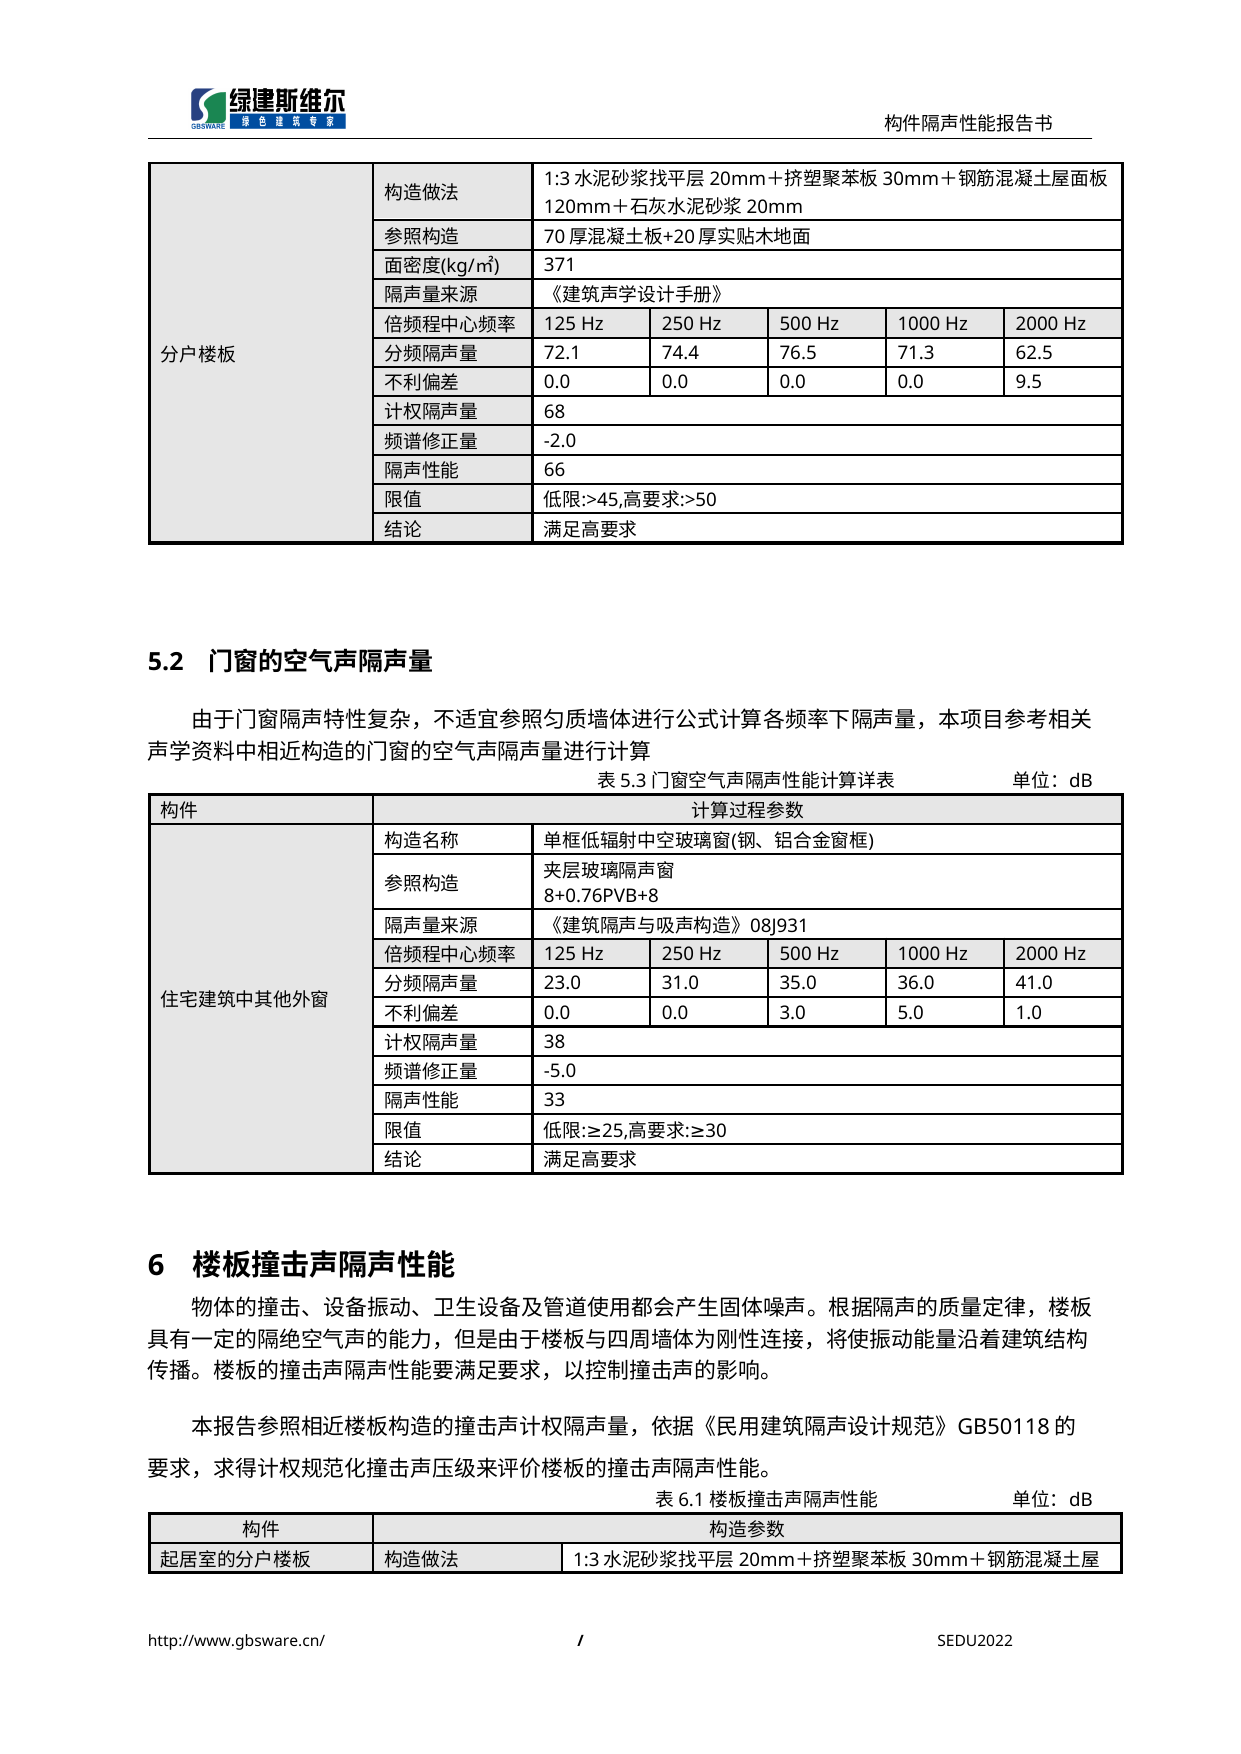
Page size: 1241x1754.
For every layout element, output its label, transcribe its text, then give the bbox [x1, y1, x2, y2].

table_cell 33 [534, 1086, 1121, 1113]
table_cell 500 Hz [769, 940, 885, 967]
table_cell 1000 Hz [887, 309, 1003, 337]
table_cell 隔声性能 [374, 1086, 531, 1113]
table_cell 起居室的分户楼板 [151, 1544, 372, 1571]
table_header 构件 [151, 796, 372, 823]
table_cell 36.0 [887, 969, 1003, 996]
table_header 构件 [151, 1515, 372, 1542]
table_cell 计权隔声量 [374, 397, 531, 424]
table_cell 低限:>45,高要求:>50 [534, 485, 1121, 512]
text 由于门窗隔声特性复杂，不适宜参照匀质墙体进行公式计算各频率下隔声量，本项目参考相关声学资料中相近构造的门窗的空气声隔声量进行计算 [148, 702, 1092, 766]
table_cell 38 [534, 1028, 1121, 1054]
text 表5.3 门窗空气声隔声性能计算详表 单位：dB [148, 766, 1092, 793]
table_cell 1000 Hz [887, 940, 1003, 967]
text 物体的撞击、设备振动、卫生设备及管道使用都会产生固体噪声。根据隔声的质量定律，楼板具有一定的隔绝空气声的能力，但是由于楼板与四周墙体为刚性连接，将使振动能量沿着建筑结构传播。楼板的撞击声隔声性能要满足要求，以控制撞击声的影响。 [148, 1290, 1092, 1385]
table_cell 结论 [374, 514, 531, 541]
table_cell 62.5 [1005, 339, 1121, 366]
text 本报告参照相近楼板构造的撞击声计权隔声量，依据《民用建筑隔声设计规范》GB50118的要求，求得计权规范化撞击声压级来评价楼板的撞击声隔声性能。 [148, 1401, 1092, 1485]
table_header 构造参数 [374, 1515, 1120, 1542]
table_cell 250 Hz [651, 309, 767, 337]
subtitle 楼板撞击声隔声性能 [148, 1241, 1092, 1284]
table_cell 35.0 [769, 969, 885, 996]
table_cell 参照构造 [374, 221, 531, 249]
table_cell 隔声性能 [374, 456, 531, 483]
table_cell 68 [534, 397, 1121, 424]
table_cell 不利偏差 [374, 368, 531, 395]
table_cell 隔声量来源 [374, 280, 531, 307]
table_cell 250 Hz [651, 940, 767, 967]
table_cell 0.0 [769, 368, 885, 395]
table_cell -2.0 [534, 426, 1121, 454]
text 表6.1 楼板撞击声隔声性能 单位：dB [148, 1485, 1092, 1512]
table_cell 76.5 [769, 339, 885, 366]
table_cell 构造做法 [374, 1544, 561, 1571]
table_cell 频谱修正量 [374, 426, 531, 454]
table_cell 构造名称 [374, 825, 531, 852]
table_cell 31.0 [651, 969, 767, 996]
table_cell 《建筑隔声与吸声构造》08J931 [534, 910, 1121, 937]
table_cell 1:3水泥砂浆找平层 20mm＋挤塑聚苯板 30mm＋钢筋混凝土屋面板 120mm＋石灰水泥砂浆 20mm [534, 164, 1121, 218]
table_cell 74.4 [651, 339, 767, 366]
table_cell 参照构造 [374, 855, 531, 908]
table_cell 71.3 [887, 339, 1003, 366]
table_cell 倍频程中心频率 [374, 940, 531, 967]
table_cell 《建筑声学设计手册》 [534, 280, 1121, 307]
table_cell -5.0 [534, 1057, 1121, 1084]
table_cell 分户楼板 [151, 164, 372, 541]
table_cell 隔声量来源 [374, 910, 531, 937]
table_cell 1.0 [1005, 998, 1121, 1025]
table_cell 满足高要求 [534, 514, 1121, 541]
table_cell 住宅建筑中其他外窗 [151, 825, 372, 1172]
table_cell 面密度(kg/㎡) [374, 251, 531, 278]
table_cell 70厚混凝土板+20厚实贴木地面 [534, 221, 1121, 249]
table_cell 满足高要求 [534, 1145, 1121, 1172]
subtitle 门窗的空气声隔声量 [148, 641, 1092, 677]
picture [187, 88, 347, 130]
table_cell 倍频程中心频率 [374, 309, 531, 337]
table_cell 500 Hz [769, 309, 885, 337]
table_cell 不利偏差 [374, 998, 531, 1025]
table_cell 125 Hz [534, 309, 649, 337]
table_cell 125 Hz [534, 940, 649, 967]
table_cell 3.0 [769, 998, 885, 1025]
table_cell 限值 [374, 1115, 531, 1142]
table_cell 0.0 [534, 998, 649, 1025]
table_cell 频谱修正量 [374, 1057, 531, 1084]
table_cell 低限:≥25,高要求:≥30 [534, 1115, 1121, 1142]
table_cell 0.0 [651, 368, 767, 395]
table_cell 计权隔声量 [374, 1028, 531, 1054]
table_cell 72.1 [534, 339, 649, 366]
table_cell 371 [534, 251, 1121, 278]
table_cell 构造做法 [374, 164, 531, 218]
table_cell 0.0 [651, 998, 767, 1025]
table_header 计算过程参数 [374, 796, 1121, 823]
table_cell 夹层玻璃隔声窗 8+0.76PVB+8 [534, 855, 1121, 908]
table_cell 2000 Hz [1005, 309, 1121, 337]
table_cell 5.0 [887, 998, 1003, 1025]
table_cell 结论 [374, 1145, 531, 1172]
table_cell 分频隔声量 [374, 339, 531, 366]
table_cell 66 [534, 456, 1121, 483]
table_cell 限值 [374, 485, 531, 512]
table_cell 2000 Hz [1005, 940, 1121, 967]
table_cell 0.0 [887, 368, 1003, 395]
table_cell 23.0 [534, 969, 649, 996]
table_cell 单框低辐射中空玻璃窗(钢、铝合金窗框) [534, 825, 1121, 852]
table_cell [563, 1544, 1120, 1571]
table_cell 分频隔声量 [374, 969, 531, 996]
table_cell 9.5 [1005, 368, 1121, 395]
table_cell 0.0 [534, 368, 649, 395]
table_cell 41.0 [1005, 969, 1121, 996]
